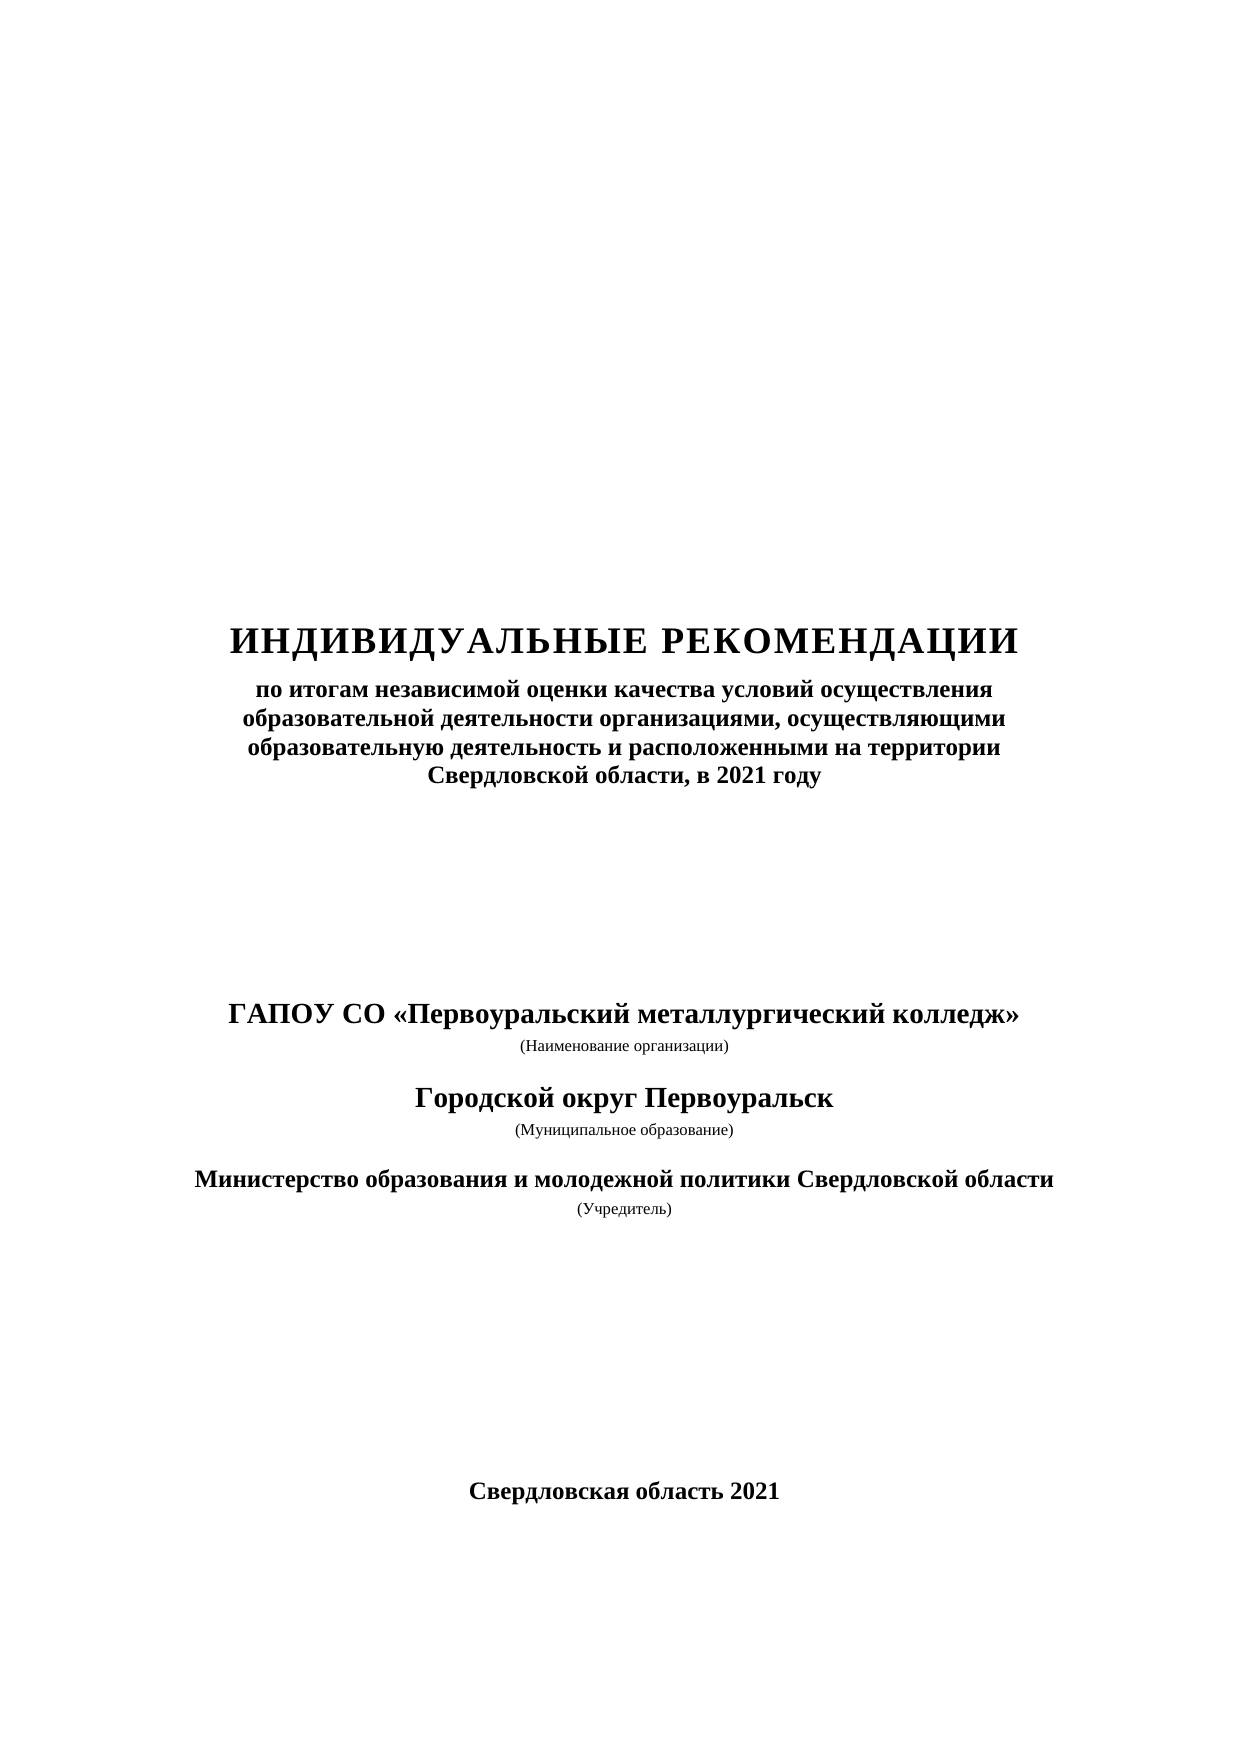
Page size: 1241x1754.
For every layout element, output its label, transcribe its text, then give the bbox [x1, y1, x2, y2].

text Министерство образования и молодежной политики Свердловской области [177, 1164, 1071, 1193]
text ИНДИВИДУАЛЬНЫЕ РЕКОМЕНДАЦИИ [177, 619, 1071, 662]
text Городской округ Первоуральск [177, 1080, 1071, 1114]
text (Муниципальное образование) [177, 1120, 1071, 1139]
text (Учредитель) [177, 1199, 1071, 1218]
text Свердловская область 2021 [177, 1476, 1071, 1505]
text (Наименование организации) [177, 1036, 1071, 1055]
text ГАПОУ СО «Первоуральский металлургический колледж» [177, 996, 1071, 1030]
text по итогам независимой оценки качества условий осуществления образовательной деятельности организациями, осуществляющими образовательную деятельность и расположенными на территории Свердловской области, в 2021 году [177, 674, 1071, 789]
